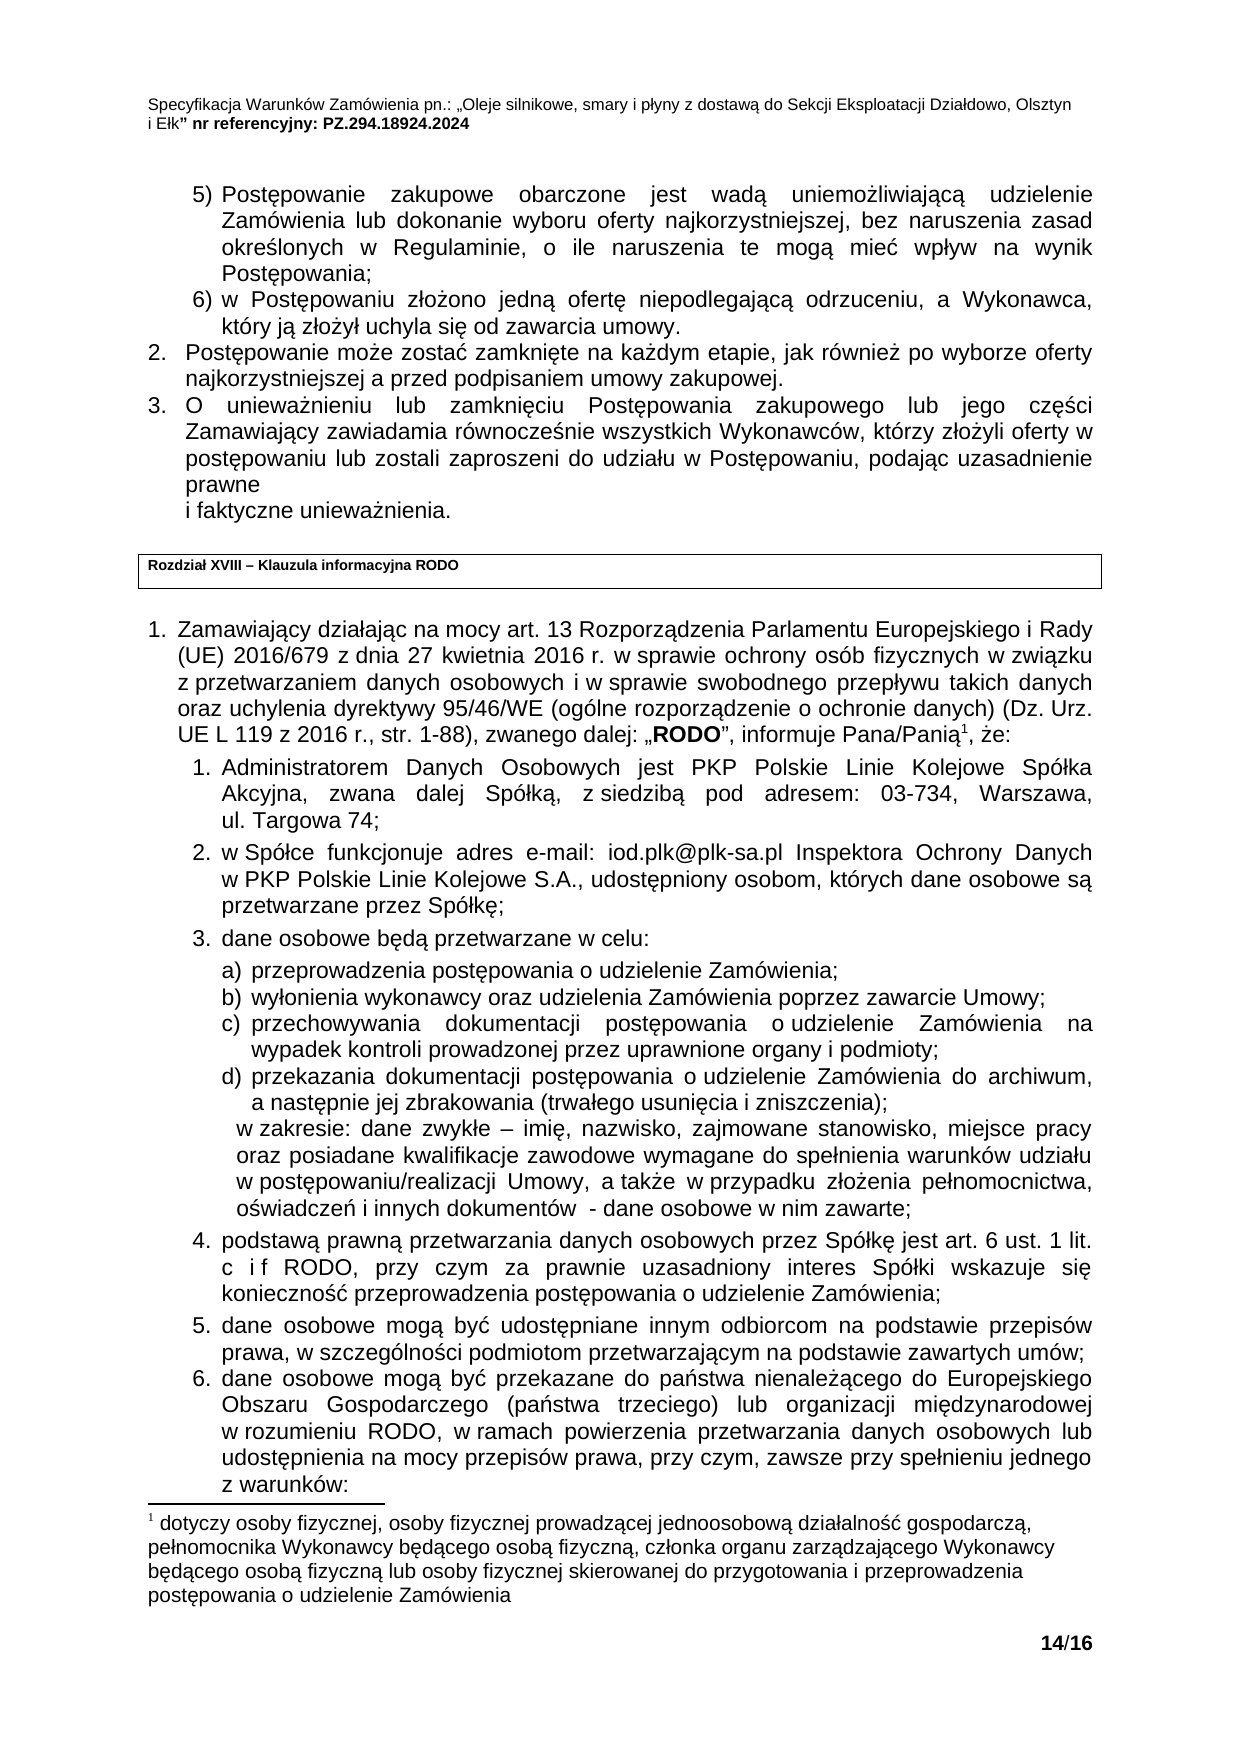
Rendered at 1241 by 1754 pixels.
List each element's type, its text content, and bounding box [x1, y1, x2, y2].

list O unieważnieniu lub zamknięciu Postępowania zakupowego lub jego części Zamawiający zawiadamia równocześnie wszystkich Wykonawców, którzy złożyli oferty w postępowaniu lub zostali zaproszeni do udziału w Postępowaniu, podając uzasadnienie prawne i faktyczne unieważnienia. [148, 392, 1093, 523]
text w zakresie: dane zwykłe – imię, nazwisko, zajmowane stanowisko, miejsce pracy oraz posiadane kwalifikacje zawodowe wymagane do spełnienia warunków udziału w postępowaniu/realizacji Umowy, a także w przypadku złożenia pełnomocnictwa, oświadczeń i innych dokumentów - dane osobowe w nim zawarte; [236, 1115, 1093, 1221]
list przechowywania dokumentacji postępowania o udzielenie Zamówienia na wypadek kontroli prowadzonej przez uprawnione organy i podmioty; [221, 1010, 1093, 1063]
list dane osobowe będą przetwarzane w celu: [192, 925, 1093, 951]
list podstawą prawną przetwarzania danych osobowych przez Spółkę jest art. 6 ust. 1 lit. c i f RODO, przy czym za prawnie uzasadniony interes Spółki wskazuje się konieczność przeprowadzenia postępowania o udzielenie Zamówienia; [192, 1227, 1093, 1306]
list Administratorem Danych Osobowych jest PKP Polskie Linie Kolejowe Spółka Akcyjna, zwana dalej Spółką, z siedzibą pod adresem: 03-734, Warszawa, ul. Targowa 74; [192, 754, 1093, 833]
list Postępowanie zakupowe obarczone jest wadą uniemożliwiającą udzielenie Zamówienia lub dokonanie wyboru oferty najkorzystniejszej, bez naruszenia zasad określonych w Regulaminie, o ile naruszenia te mogą mieć wpływ na wynik Postępowania; [192, 181, 1093, 286]
subtitle Rozdział XVIII – Klauzula informacyjna RODO [139, 555, 1101, 588]
list dane osobowe mogą być przekazane do państwa nienależącego do Europejskiego Obszaru Gospodarczego (państwa trzeciego) lub organizacji międzynarodowej w rozumieniu RODO, w ramach powierzenia przetwarzania danych osobowych lub udostępnienia na mocy przepisów prawa, przy czym, zawsze przy spełnieniu jednego z warunków: [192, 1365, 1093, 1497]
list wyłonienia wykonawcy oraz udzielenia Zamówienia poprzez zawarcie Umowy; [221, 984, 1093, 1010]
list Zamawiający działając na mocy art. 13 Rozporządzenia Parlamentu Europejskiego i Rady (UE) 2016/679 z dnia 27 kwietnia 2016 r. w sprawie ochrony osób fizycznych w związku z przetwarzaniem danych osobowych i w sprawie swobodnego przepływu takich danych oraz uchylenia dyrektywy 95/46/WE (ogólne rozporządzenie o ochronie danych) (Dz. Urz. UE L 119 z 2016 r., str. 1-88), zwanego dalej: „RODO”, informuje Pana/Panią, że: [148, 616, 1093, 748]
list w Spółce funkcjonuje adres e-mail: iod.plk@plk-sa.pl Inspektora Ochrony Danych w PKP Polskie Linie Kolejowe S.A., udostępniony osobom, których dane osobowe są przetwarzane przez Spółkę; [192, 839, 1093, 918]
list przeprowadzenia postępowania o udzielenie Zamówienia; [221, 957, 1093, 984]
list Postępowanie może zostać zamknięte na każdym etapie, jak również po wyborze oferty najkorzystniejszej a przed podpisaniem umowy zakupowej. [148, 339, 1093, 392]
list w Postępowaniu złożono jedną ofertę niepodlegającą odrzuceniu, a Wykonawca, który ją złożył uchyla się od zawarcia umowy. [192, 286, 1093, 339]
list dane osobowe mogą być udostępniane innym odbiorcom na podstawie przepisów prawa, w szczególności podmiotom przetwarzającym na podstawie zawartych umów; [192, 1312, 1093, 1365]
list przekazania dokumentacji postępowania o udzielenie Zamówienia do archiwum, a następnie jej zbrakowania (trwałego usunięcia i zniszczenia); [221, 1063, 1093, 1115]
